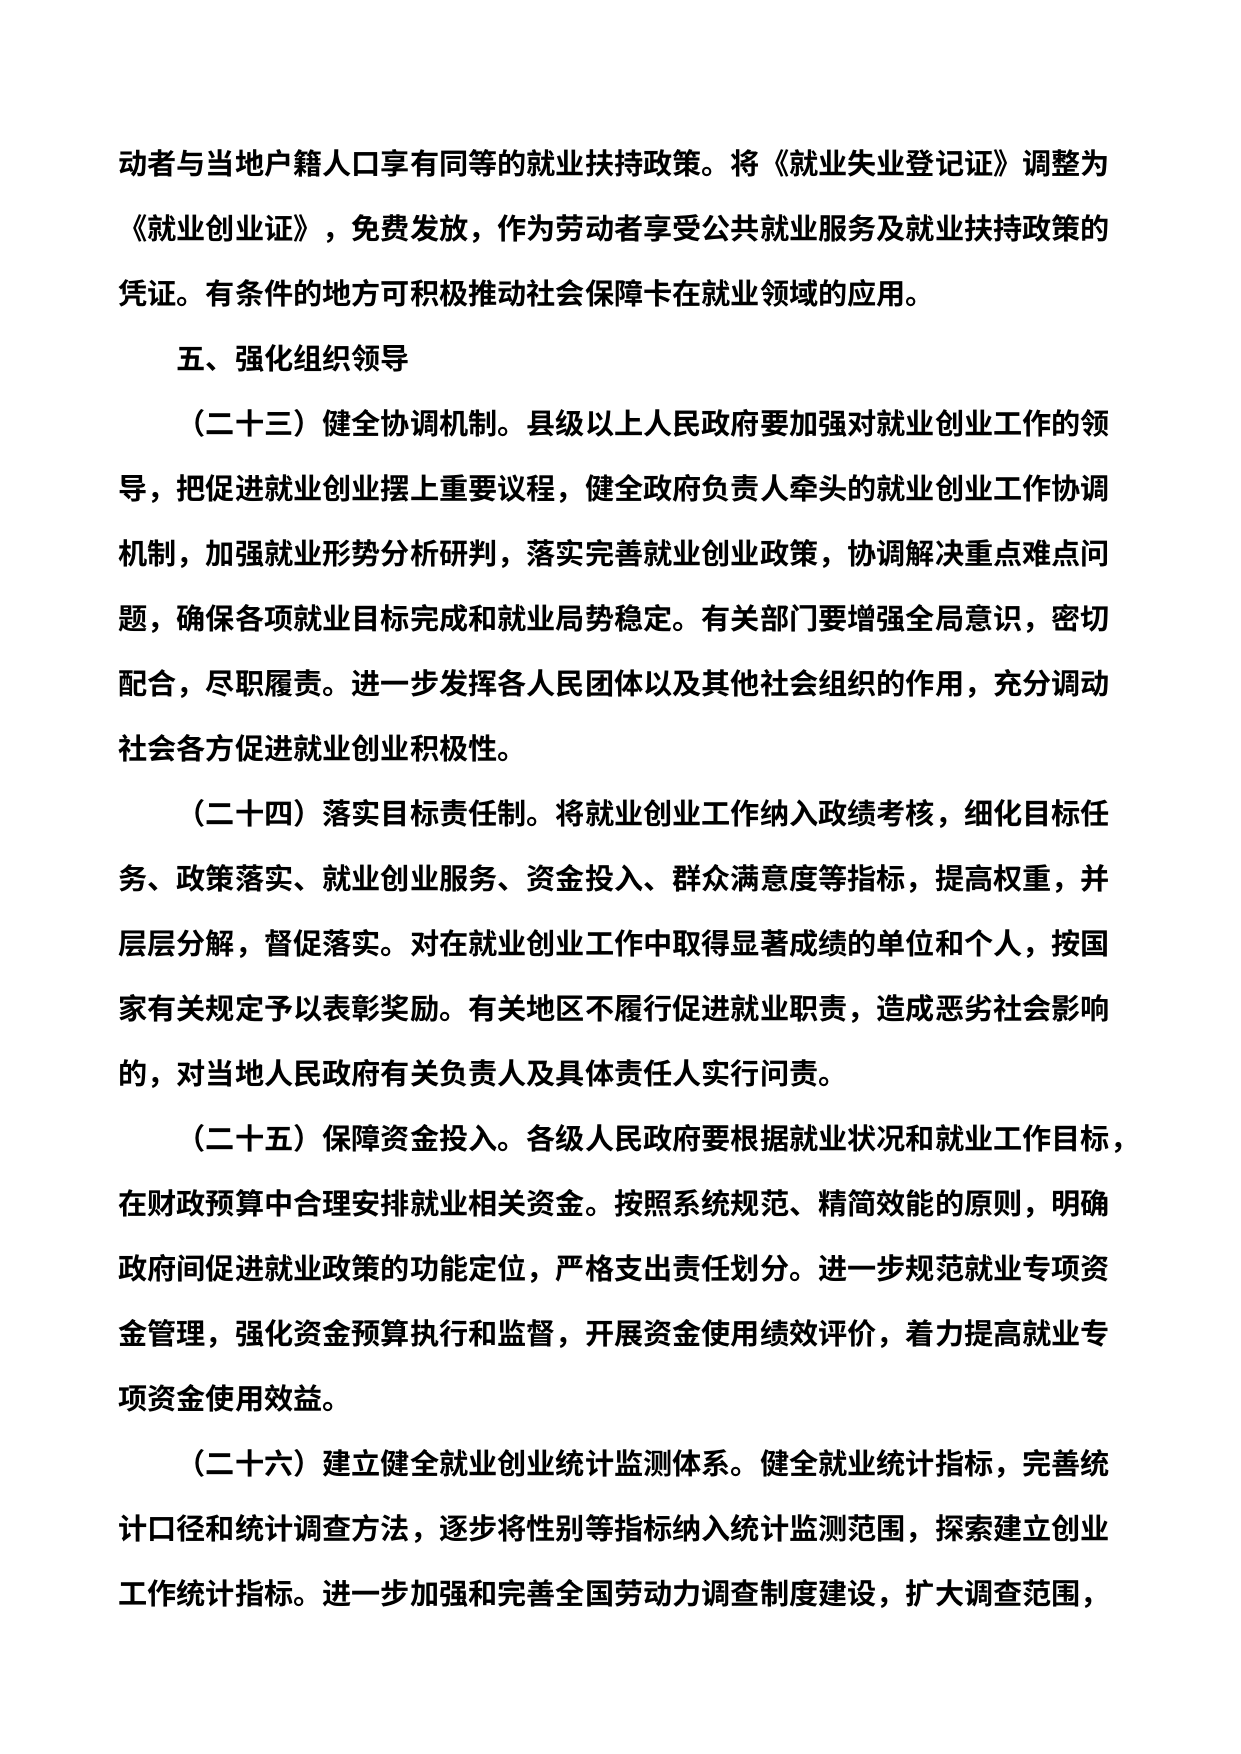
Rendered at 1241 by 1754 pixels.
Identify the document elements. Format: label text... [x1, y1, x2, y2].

text 五、强化组织领导 [118, 324, 1122, 389]
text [118, 1429, 1122, 1624]
text （二十四）落实目标责任制。将就业创业工作纳入政绩考核，细化目标任务、政策落实、就业创业服务、资金投入、群众满意度等指标，提高权重，并层层分解，督促落实。对在就业创业工作中取得显著成绩的单位和个人，按国家有关规定予以表彰奖励。有关地区不履行促进就业职责，造成恶劣社会影响的，对当地人民政府有关负责人及具体责任人实行问责。 [118, 779, 1122, 1104]
text （二十五）保障资金投入。各级人民政府要根据就业状况和就业工作目标，在财政预算中合理安排就业相关资金。按照系统规范、精简效能的原则，明确政府间促进就业政策的功能定位，严格支出责任划分。进一步规范就业专项资金管理，强化资金预算执行和监督，开展资金使用绩效评价，着力提高就业专项资金使用效益。 [118, 1104, 1122, 1429]
text （二十三）健全协调机制。县级以上人民政府要加强对就业创业工作的领导，把促进就业创业摆上重要议程，健全政府负责人牵头的就业创业工作协调机制，加强就业形势分析研判，落实完善就业创业政策，协调解决重点难点问题，确保各项就业目标完成和就业局势稳定。有关部门要增强全局意识，密切配合，尽职履责。进一步发挥各人民团体以及其他社会组织的作用，充分调动社会各方促进就业创业积极性。 [118, 389, 1122, 779]
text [118, 129, 1122, 324]
